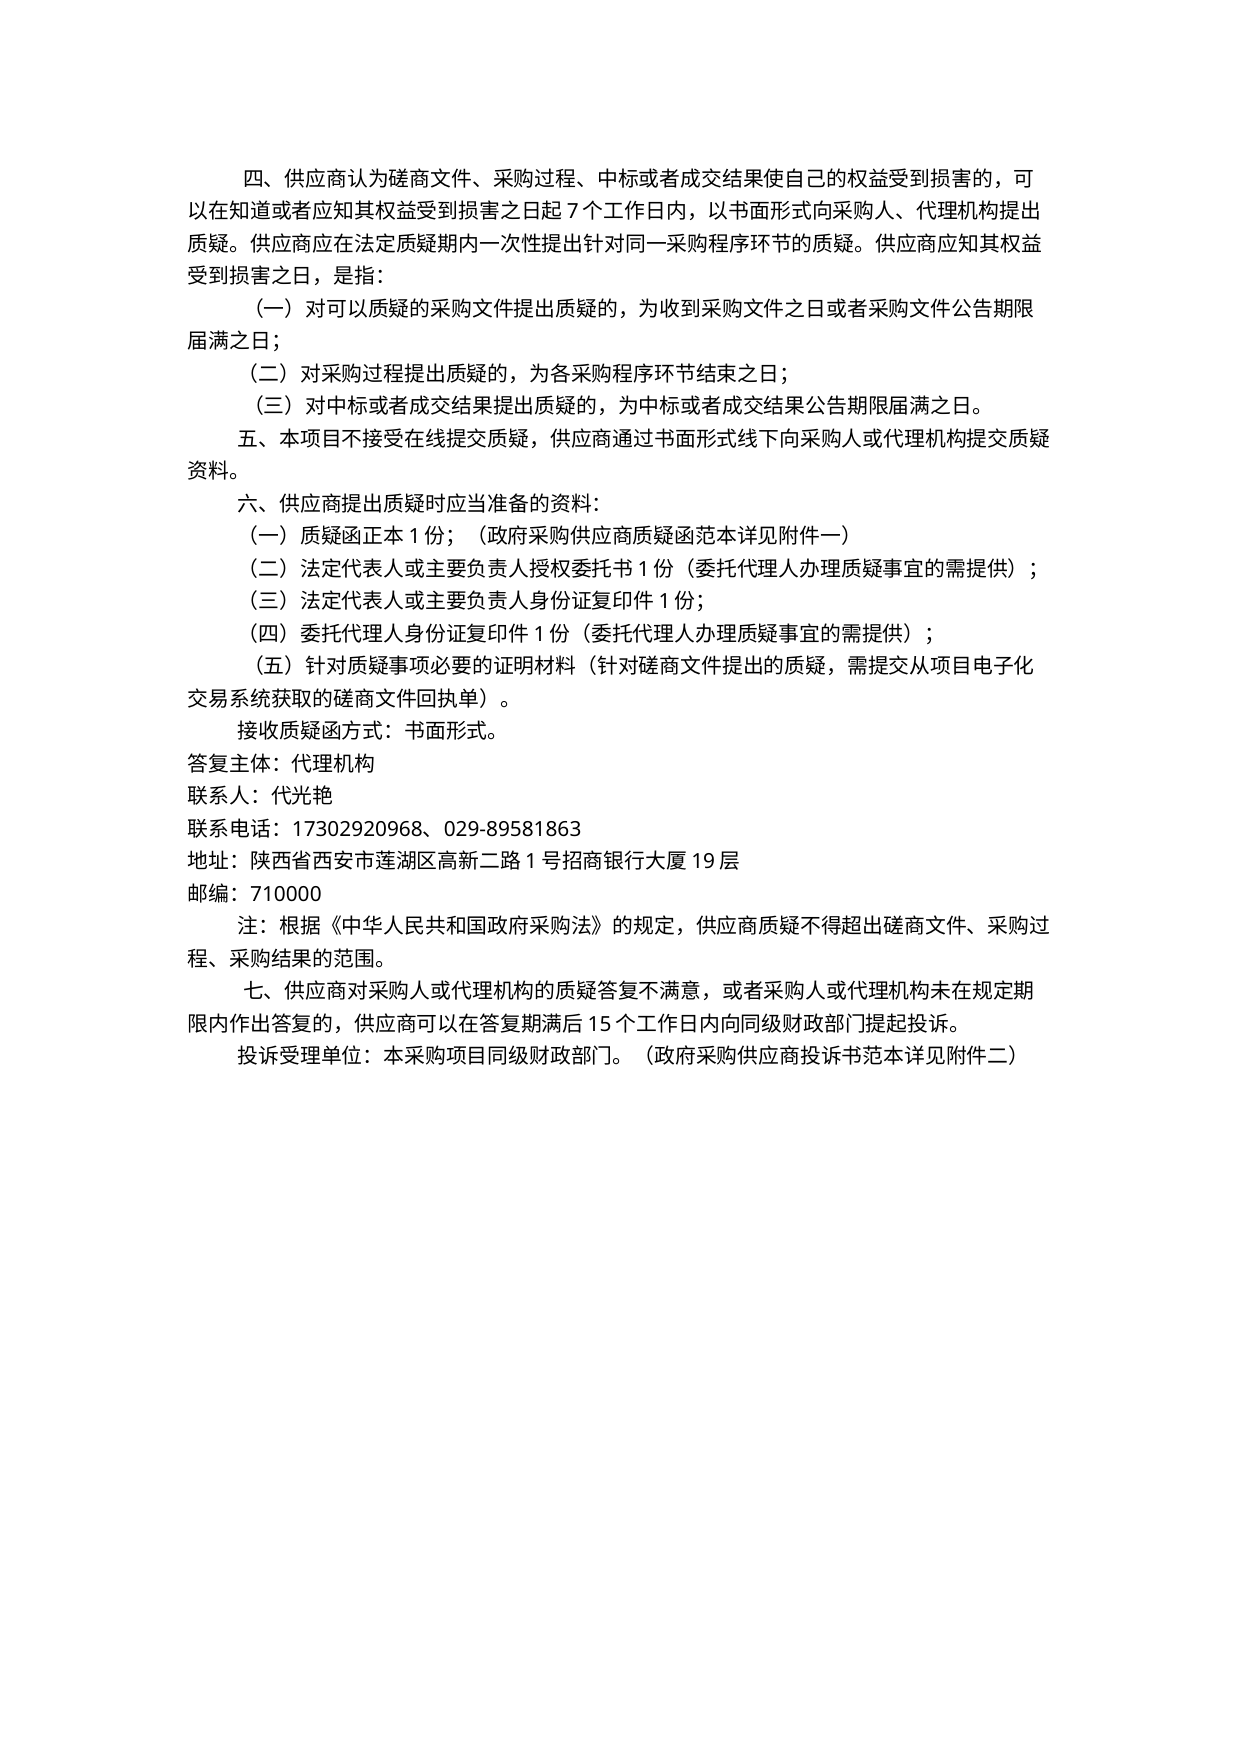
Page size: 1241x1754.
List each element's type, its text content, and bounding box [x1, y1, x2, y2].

text 地址：陕西省西安市莲湖区高新二路1号招商银行大厦19层 [187, 844, 1053, 877]
text （三）对中标或者成交结果提出质疑的，为中标或者成交结果公告期限届满之日。 [187, 389, 1053, 422]
text （二）法定代表人或主要负责人授权委托书1份（委托代理人办理质疑事宜的需提供）； [187, 552, 1053, 584]
text （一）质疑函正本1份；（政府采购供应商质疑函范本详见附件一） [187, 519, 1053, 552]
text （二）对采购过程提出质疑的，为各采购程序环节结束之日； [187, 357, 1053, 389]
text 六、供应商提出质疑时应当准备的资料： [187, 487, 1053, 519]
text （五）针对质疑事项必要的证明材料（针对磋商文件提出的质疑，需提交从项目电子化交易系统获取的磋商文件回执单）。 [187, 649, 1053, 714]
text 四、供应商认为磋商文件、采购过程、中标或者成交结果使自己的权益受到损害的，可以在知道或者应知其权益受到损害之日起7个工作日内，以书面形式向采购人、代理机构提出质疑。供应商应在法定质疑期内一次性提出针对同一采购程序环节的质疑。供应商应知其权益受到损害之日，是指： [187, 162, 1053, 292]
text 联系电话：17302920968、029-89581863 [187, 812, 1053, 844]
text 联系人：代光艳 [187, 779, 1053, 812]
text 答复主体：代理机构 [187, 747, 1053, 779]
text 七、供应商对采购人或代理机构的质疑答复不满意，或者采购人或代理机构未在规定期限内作出答复的，供应商可以在答复期满后15个工作日内向同级财政部门提起投诉。 [187, 974, 1053, 1039]
text （三）法定代表人或主要负责人身份证复印件1份； [187, 584, 1053, 617]
text （四）委托代理人身份证复印件1份（委托代理人办理质疑事宜的需提供）； [187, 617, 1053, 649]
text 投诉受理单位：本采购项目同级财政部门。（政府采购供应商投诉书范本详见附件二） [187, 1039, 1053, 1072]
text 注：根据《中华人民共和国政府采购法》的规定，供应商质疑不得超出磋商文件、采购过程、采购结果的范围。 [187, 909, 1053, 974]
text （一）对可以质疑的采购文件提出质疑的，为收到采购文件之日或者采购文件公告期限届满之日； [187, 292, 1053, 357]
text 五、本项目不接受在线提交质疑，供应商通过书面形式线下向采购人或代理机构提交质疑资料。 [187, 422, 1053, 487]
text 接收质疑函方式：书面形式。 [187, 714, 1053, 747]
text 邮编：710000 [187, 877, 1053, 909]
